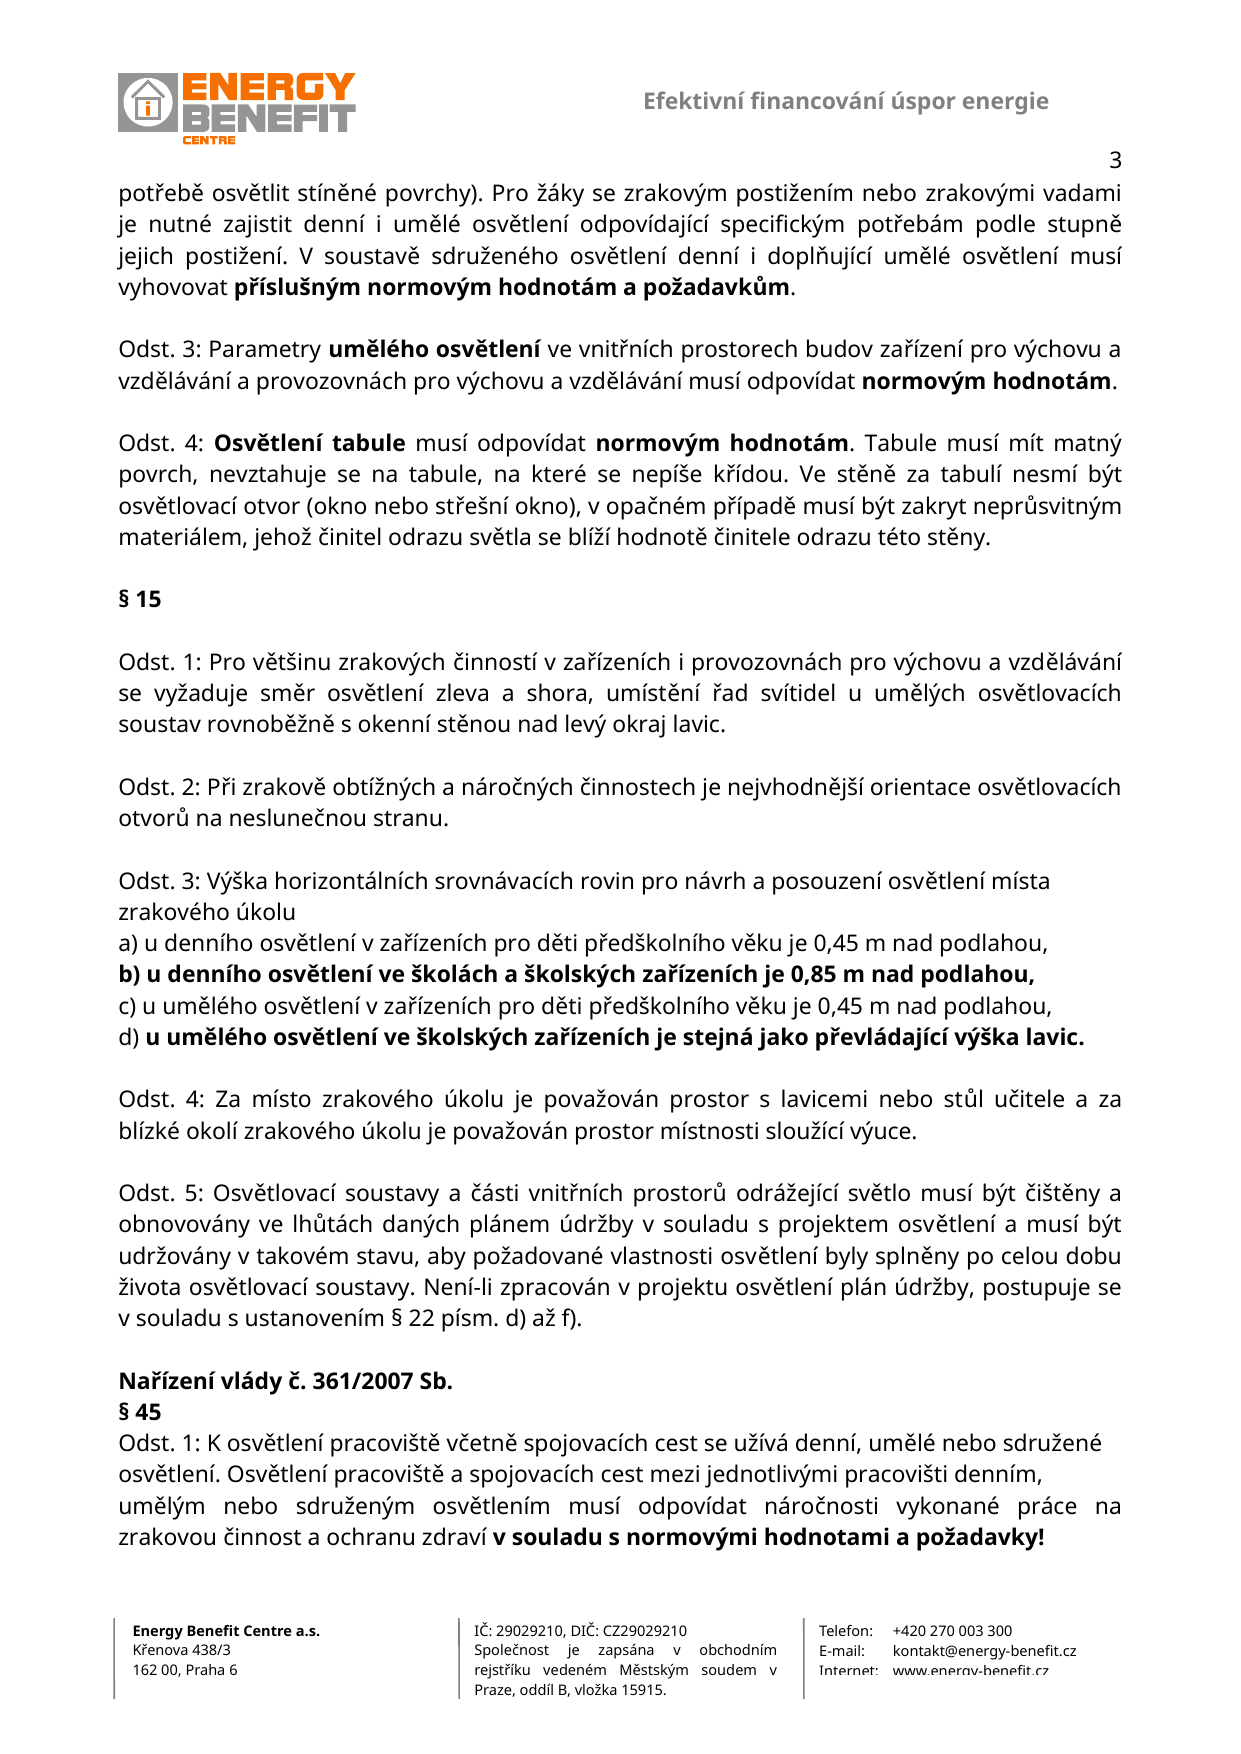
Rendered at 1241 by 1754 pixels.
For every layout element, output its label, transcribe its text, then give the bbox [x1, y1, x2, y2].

text Odst. 4: Osvětlení tabule musí odpovídat normovým hodnotám. Tabule musí mít matný povrch, nevztahuje se na tabule, na které se nepíše křídou. Ve stěně za tabulí nesmí být osvětlovací otvor (okno nebo střešní okno), v opačném případě musí být zakryt neprůsvitným materiálem, jehož činitel odrazu světla se blíží hodnotě činitele odrazu této stěny. [118, 427, 1122, 552]
text Odst. 1: Pro většinu zrakových činností v zařízeních i provozovnách pro výchovu a vzdělávání se vyžaduje směr osvětlení zleva a shora, umístění řad svítidel u umělých osvětlovacích soustav rovnoběžně s okenní stěnou nad levý okraj lavic. [118, 646, 1122, 740]
text § 15 [118, 583, 1122, 615]
text b) u denního osvětlení ve školách a školských zařízeních je 0,85 m nad podlahou, [118, 958, 1122, 990]
text c) u umělého osvětlení v zařízeních pro děti předškolního věku je 0,45 m nad podlahou, [118, 990, 1122, 1021]
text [118, 177, 1122, 302]
text § 45 [118, 1396, 1122, 1427]
text Odst. 3: Parametry umělého osvětlení ve vnitřních prostorech budov zařízení pro výchovu a vzdělávání a provozovnách pro výchovu a vzdělávání musí odpovídat normovým hodnotám. [118, 333, 1122, 396]
text Odst. 3: Výška horizontálních srovnávacích rovin pro návrh a posouzení osvětlení místa [118, 865, 1122, 896]
text Odst. 4: Za místo zrakového úkolu je považován prostor s lavicemi nebo stůl učitele a za blízké okolí zrakového úkolu je považován prostor místnosti sloužící výuce. [118, 1083, 1122, 1146]
text Nařízení vlády č. 361/2007 Sb. [118, 1365, 1122, 1396]
text Odst. 5: Osvětlovací soustavy a části vnitřních prostorů odrážející světlo musí být čištěny a obnovovány ve lhůtách daných plánem údržby v souladu s projektem osvětlení a musí být udržovány v takovém stavu, aby požadované vlastnosti osvětlení byly splněny po celou dobu života osvětlovací soustavy. Není-li zpracován v projektu osvětlení plán údržby, postupuje se v souladu s ustanovením § 22 písm. d) až f). [118, 1177, 1122, 1333]
text Odst. 2: Při zrakově obtížných a náročných činnostech je nejvhodnější orientace osvětlovacích otvorů na neslunečnou stranu. [118, 771, 1122, 833]
text a) u denního osvětlení v zařízeních pro děti předškolního věku je 0,45 m nad podlahou, [118, 927, 1122, 958]
text Odst. 1: K osvětlení pracoviště včetně spojovacích cest se užívá denní, umělé nebo sdružené [118, 1427, 1122, 1458]
text zrakového úkolu [118, 896, 1122, 927]
text osvětlení. Osvětlení pracoviště a spojovacích cest mezi jednotlivými pracovišti denním, [118, 1458, 1122, 1490]
text d) u umělého osvětlení ve školských zařízeních je stejná jako převládající výška lavic. [118, 1021, 1122, 1052]
text umělým nebo sdruženým osvětlením musí odpovídat náročnosti vykonané práce na zrakovou činnost a ochranu zdraví v souladu s normovými hodnotami a požadavky! [118, 1490, 1122, 1552]
